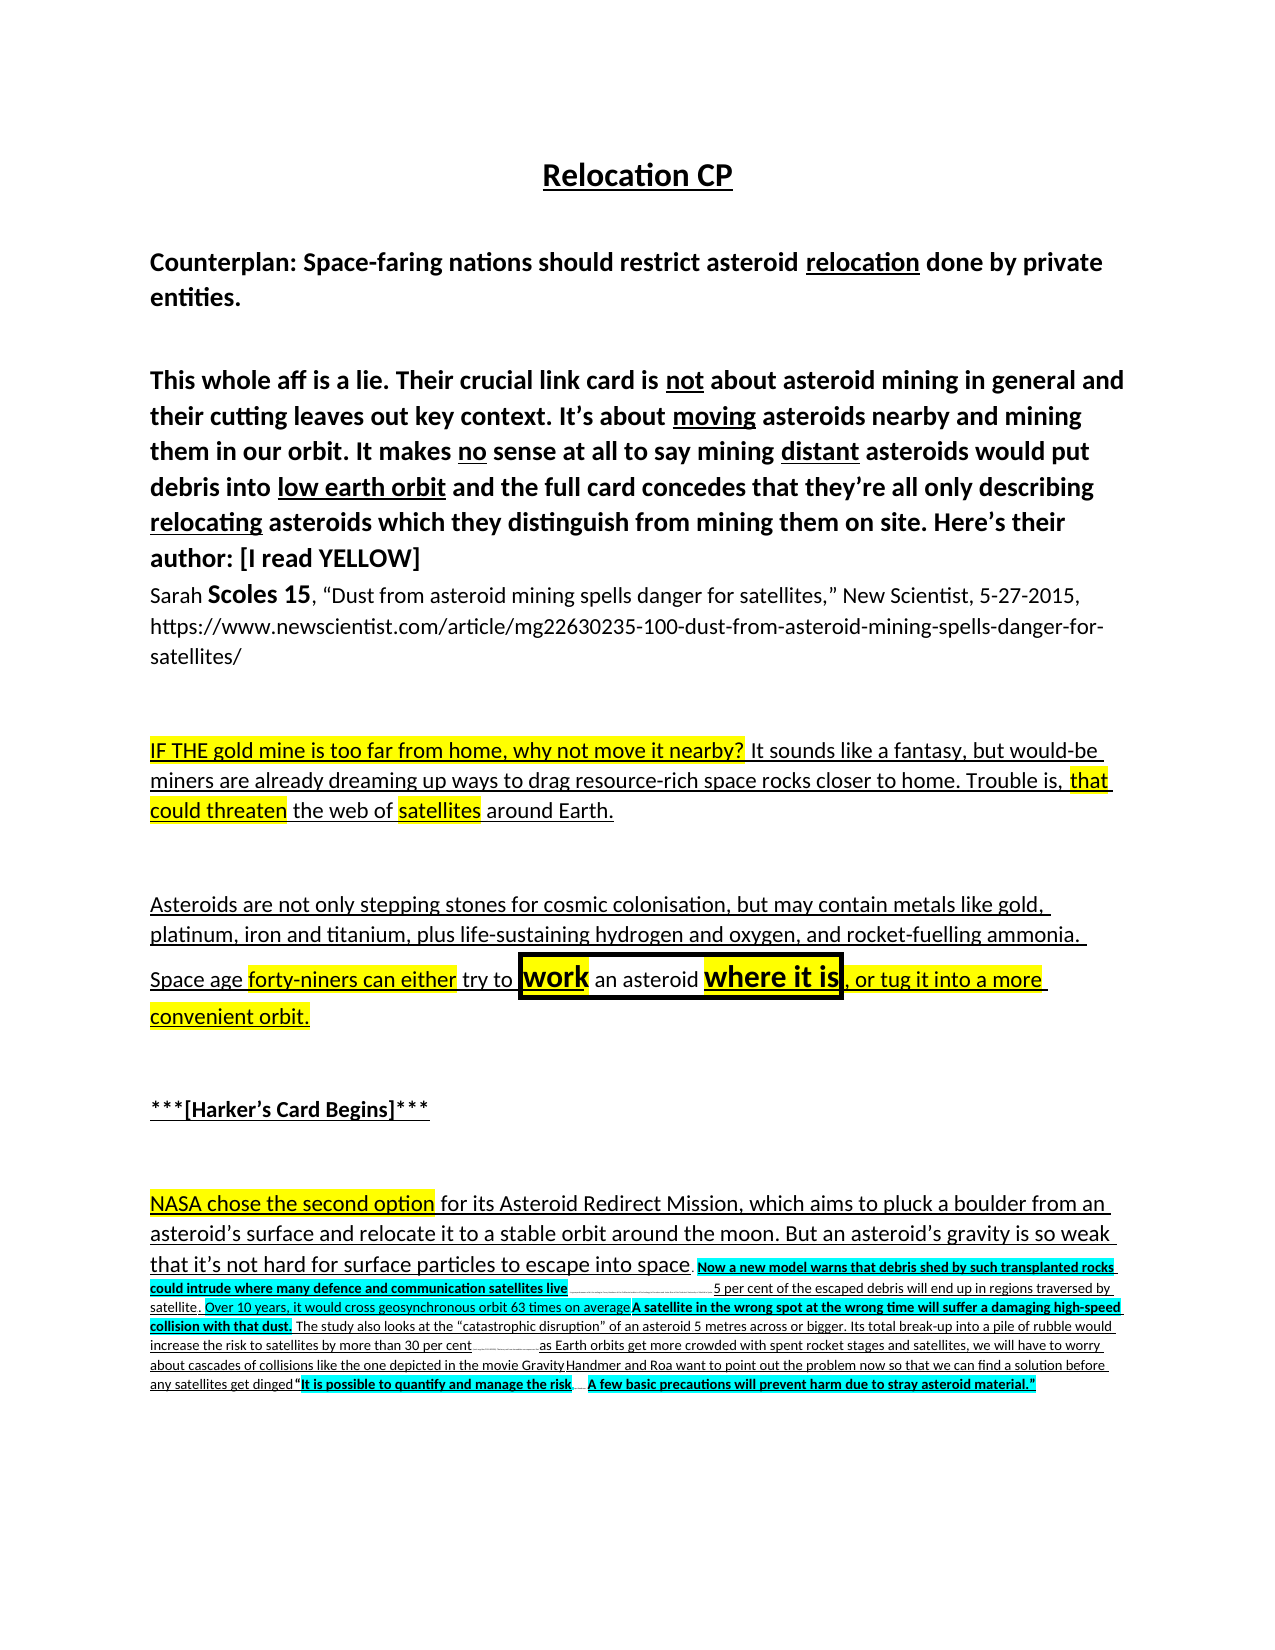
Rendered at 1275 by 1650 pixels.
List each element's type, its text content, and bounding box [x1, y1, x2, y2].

text ***[Harker’s Card Begins]*** [150, 1096, 1125, 1124]
text Sarah Scoles 15, “Dust from asteroid mining spells danger for satellites,” New Scientist, 5-27-2015, https://www.newscientist.com/article/mg22630235-100-dust-from-asteroid-mining-spells-danger-for-satellites/ [150, 577, 1125, 670]
subtitle Relocation CP [150, 154, 1125, 195]
text NASA chose the second option for its Asteroid Redirect Mission, which aims to pluck a boulder from an asteroid’s surface and relocate it to a stable orbit around the moon. But an asteroid’s gravity is so weak that it’s not hard for surface particles to escape into space. Now a new model warns that debris shed by such transplanted rocks could intrude where many defence and communication satellites live – in geosynchronous orbit. According to Casey Handmer of the California Institute of Technology in Pasadena and Javier Roa of the Technical University of Madrid in Spain, 5 per cent of the escaped debris will end up in regions traversed by satellites. Over 10 years, it would cross geosynchronous orbit 63 times on average. A satellite in the wrong spot at the wrong time will suffer a damaging high-speed collision with that dust. The study also looks at the “catastrophic disruption” of an asteroid 5 metres across or bigger. Its total break-up into a pile of rubble would increase the risk to satellites by more than 30 per cent (arxiv.org/abs/1505.03800). That may not have immediate consequences. But as Earth orbits get more crowded with spent rocket stages and satellites, we will have to worry about cascades of collisions like the one depicted in the movie Gravity. Handmer and Roa want to point out the problem now so that we can find a solution before any satellites get dinged. “It is possible to quantify and manage the risk,” says Handmer. “A few basic precautions will prevent harm due to stray asteroid material.” [150, 1189, 1125, 1393]
text IF THE gold mine is too far from home, why not move it nearby? It sounds like a fantasy, but would-be miners are already dreaming up ways to drag resource-rich space rocks closer to home. Trouble is, that could threaten the web of satellites around Earth. [150, 736, 1125, 824]
text Asteroids are not only stepping stones for cosmic colonisation, but may contain metals like gold, platinum, iron and titanium, plus life-sustaining hydrogen and oxygen, and rocket-fuelling ammonia. Space age forty-niners can either try to work an asteroid where it is, or tug it into a more convenient orbit. [150, 890, 1125, 1030]
subtitle This whole aff is a lie. Their crucial link card is not about asteroid mining in general and their cutting leaves out key context. It’s about moving asteroids nearby and mining them in our orbit. It makes no sense at all to say mining distant asteroids would put debris into low earth orbit and the full card concedes that they’re all only describing relocating asteroids which they distinguish from mining them on site. Here’s their author: [I read YELLOW] [150, 363, 1125, 574]
subtitle Counterplan: Space-faring nations should restrict asteroid relocation done by private entities. [150, 245, 1125, 314]
